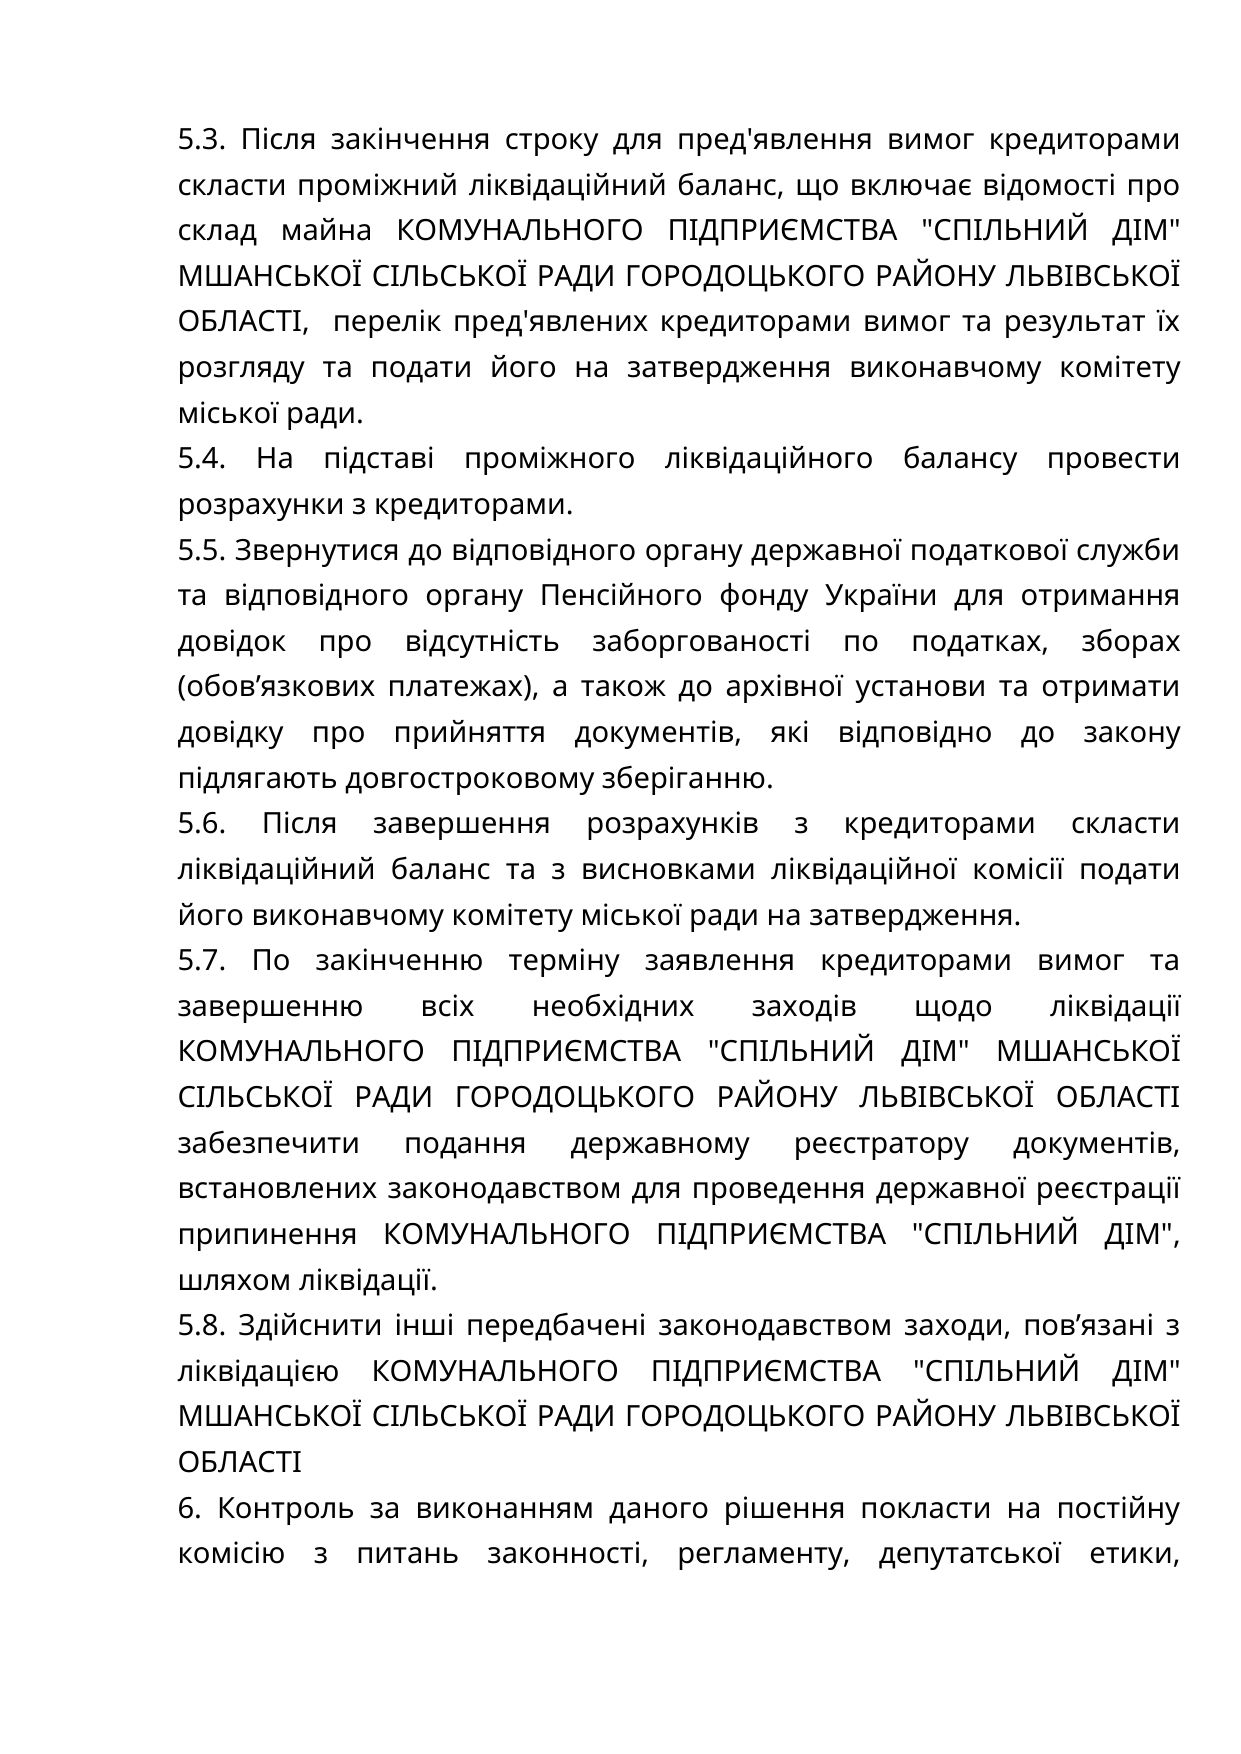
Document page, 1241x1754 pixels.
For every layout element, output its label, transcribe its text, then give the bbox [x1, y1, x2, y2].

text 5.6. Після завершення розрахунків з кредиторами скласти ліквідаційний баланс та з висновками ліквідаційної комісії подати його виконавчому комітету міської ради на затвердження. [177, 802, 1181, 933]
text 5.7. По закінченню терміну заявлення кредиторами вимог та завершенню всіх необхідних заходів щодо ліквідації КОМУНАЛЬНОГО ПІДПРИЄМСТВА "СПІЛЬНИЙ ДІМ" МШАНСЬКОЇ СІЛЬСЬКОЇ РАДИ ГОРОДОЦЬКОГО РАЙОНУ ЛЬВІВСЬКОЇ ОБЛАСТІ забезпечити подання державному реєстратору документів, встановлених законодавством для проведення державної реєстрації припинення КОМУНАЛЬНОГО ПІДПРИЄМСТВА "СПІЛЬНИЙ ДІМ", шляхом ліквідації. [177, 939, 1181, 1298]
text 5.5. Звернутися до відповідного органу державної податкової служби та відповідного органу Пенсійного фонду України для отримання довідок про відсутність заборгованості по податках, зборах (обов’язкових платежах), а також до архівної установи та отримати довідку про прийняття документів, які відповідно до закону підлягають довгостроковому зберіганню. [177, 529, 1181, 797]
text 5.4. На підставі проміжного ліквідаційного балансу провести розрахунки з кредиторами. [177, 437, 1181, 523]
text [177, 1487, 1181, 1572]
text 5.8. Здійснити інші передбачені законодавством заходи, пов’язані з ліквідацією КОМУНАЛЬНОГО ПІДПРИЄМСТВА "СПІЛЬНИЙ ДІМ" МШАНСЬКОЇ СІЛЬСЬКОЇ РАДИ ГОРОДОЦЬКОГО РАЙОНУ ЛЬВІВСЬКОЇ ОБЛАСТІ [177, 1304, 1181, 1481]
text 5.3. Після закінчення строку для пред'явлення вимог кредиторами скласти проміжний ліквідаційний баланс, що включає відомості про склад майна КОМУНАЛЬНОГО ПІДПРИЄМСТВА "СПІЛЬНИЙ ДІМ" МШАНСЬКОЇ СІЛЬСЬКОЇ РАДИ ГОРОДОЦЬКОГО РАЙОНУ ЛЬВІВСЬКОЇ ОБЛАСТІ, перелік пред'явлених кредиторами вимог та результат їх розгляду та подати його на затвердження виконавчому комітету міської ради. [177, 118, 1181, 432]
